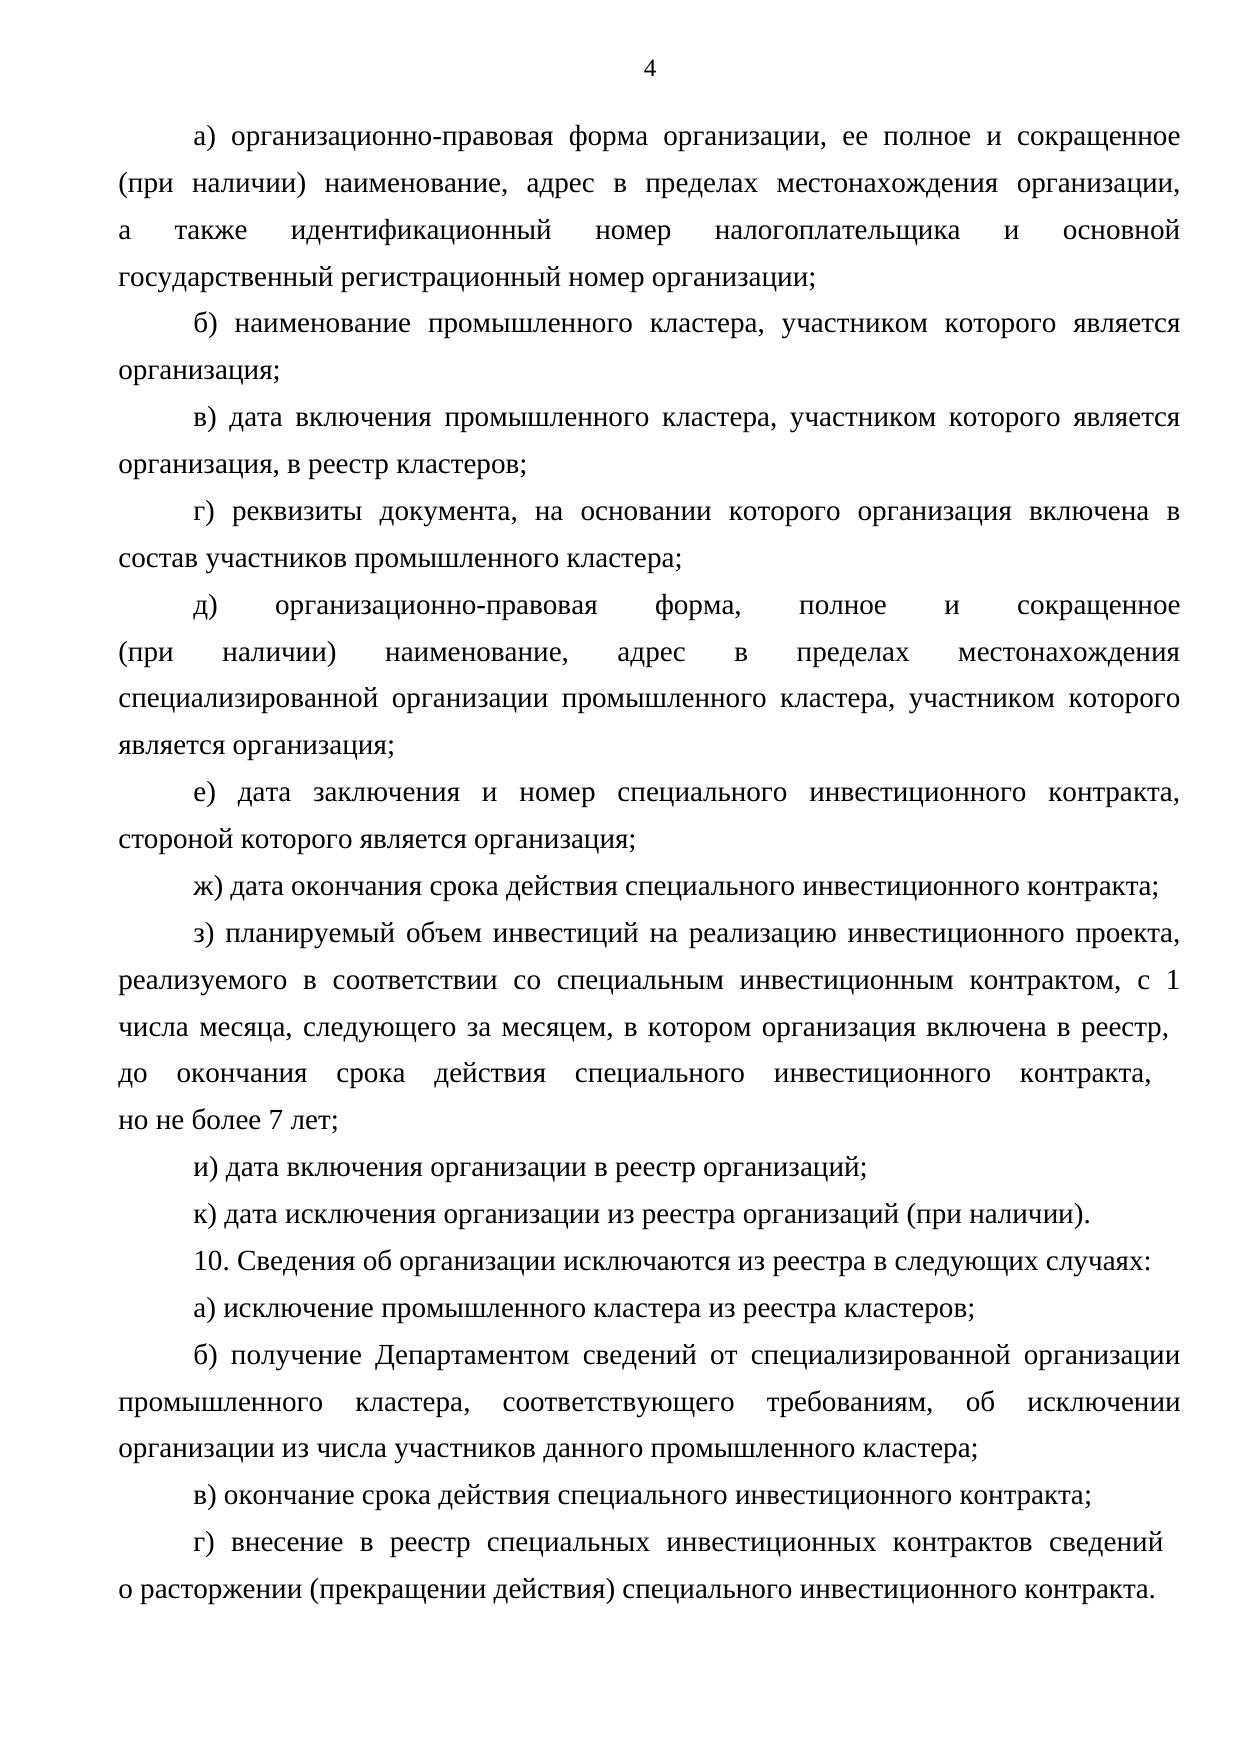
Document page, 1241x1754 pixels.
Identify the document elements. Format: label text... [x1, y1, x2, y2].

text г) внесение в реестр специальных инвестиционных контрактов сведений о расторжении (прекращении действия) специального инвестиционного контракта. [118, 1524, 1181, 1605]
text б) получение Департаментом сведений от специализированной организации промышленного кластера, соответствующего требованиям, об исключении организации из числа участников данного промышленного кластера; [118, 1337, 1181, 1464]
text з) планируемый объем инвестиций на реализацию инвестиционного проекта, реализуемого в соответствии со специальным инвестиционным контрактом, с 1 числа месяца, следующего за месяцем, в котором организация включена в реестр, до окончания срока действия специального инвестиционного контракта, но не более 7 лет; [118, 915, 1181, 1136]
text в) окончание срока действия специального инвестиционного контракта; [118, 1477, 1181, 1511]
text а) организационно-правовая форма организации, ее полное и сокращенное (при наличии) наименование, адрес в пределах местонахождения организации, а также идентификационный номер налогоплательщика и основной государственный регистрационный номер организации; [118, 118, 1181, 292]
text д) организационно-правовая форма, полное и сокращенное (при наличии) наименование, адрес в пределах местонахождения специализированной организации промышленного кластера, участником которого является организация; [118, 587, 1181, 761]
text б) наименование промышленного кластера, участником которого является организация; [118, 306, 1181, 386]
text ж) дата окончания срока действия специального инвестиционного контракта; [118, 868, 1181, 902]
text 10. Сведения об организации исключаются из реестра в следующих случаях: [118, 1243, 1181, 1277]
text е) дата заключения и номер специального инвестиционного контракта, стороной которого является организация; [118, 774, 1181, 855]
text а) исключение промышленного кластера из реестра кластеров; [118, 1290, 1181, 1323]
text и) дата включения организации в реестр организаций; [118, 1149, 1181, 1183]
text в) дата включения промышленного кластера, участником которого является организация, в реестр кластеров; [118, 399, 1181, 480]
text г) реквизиты документа, на основании которого организация включена в состав участников промышленного кластера; [118, 493, 1181, 573]
text к) дата исключения организации из реестра организаций (при наличии). [118, 1196, 1181, 1230]
